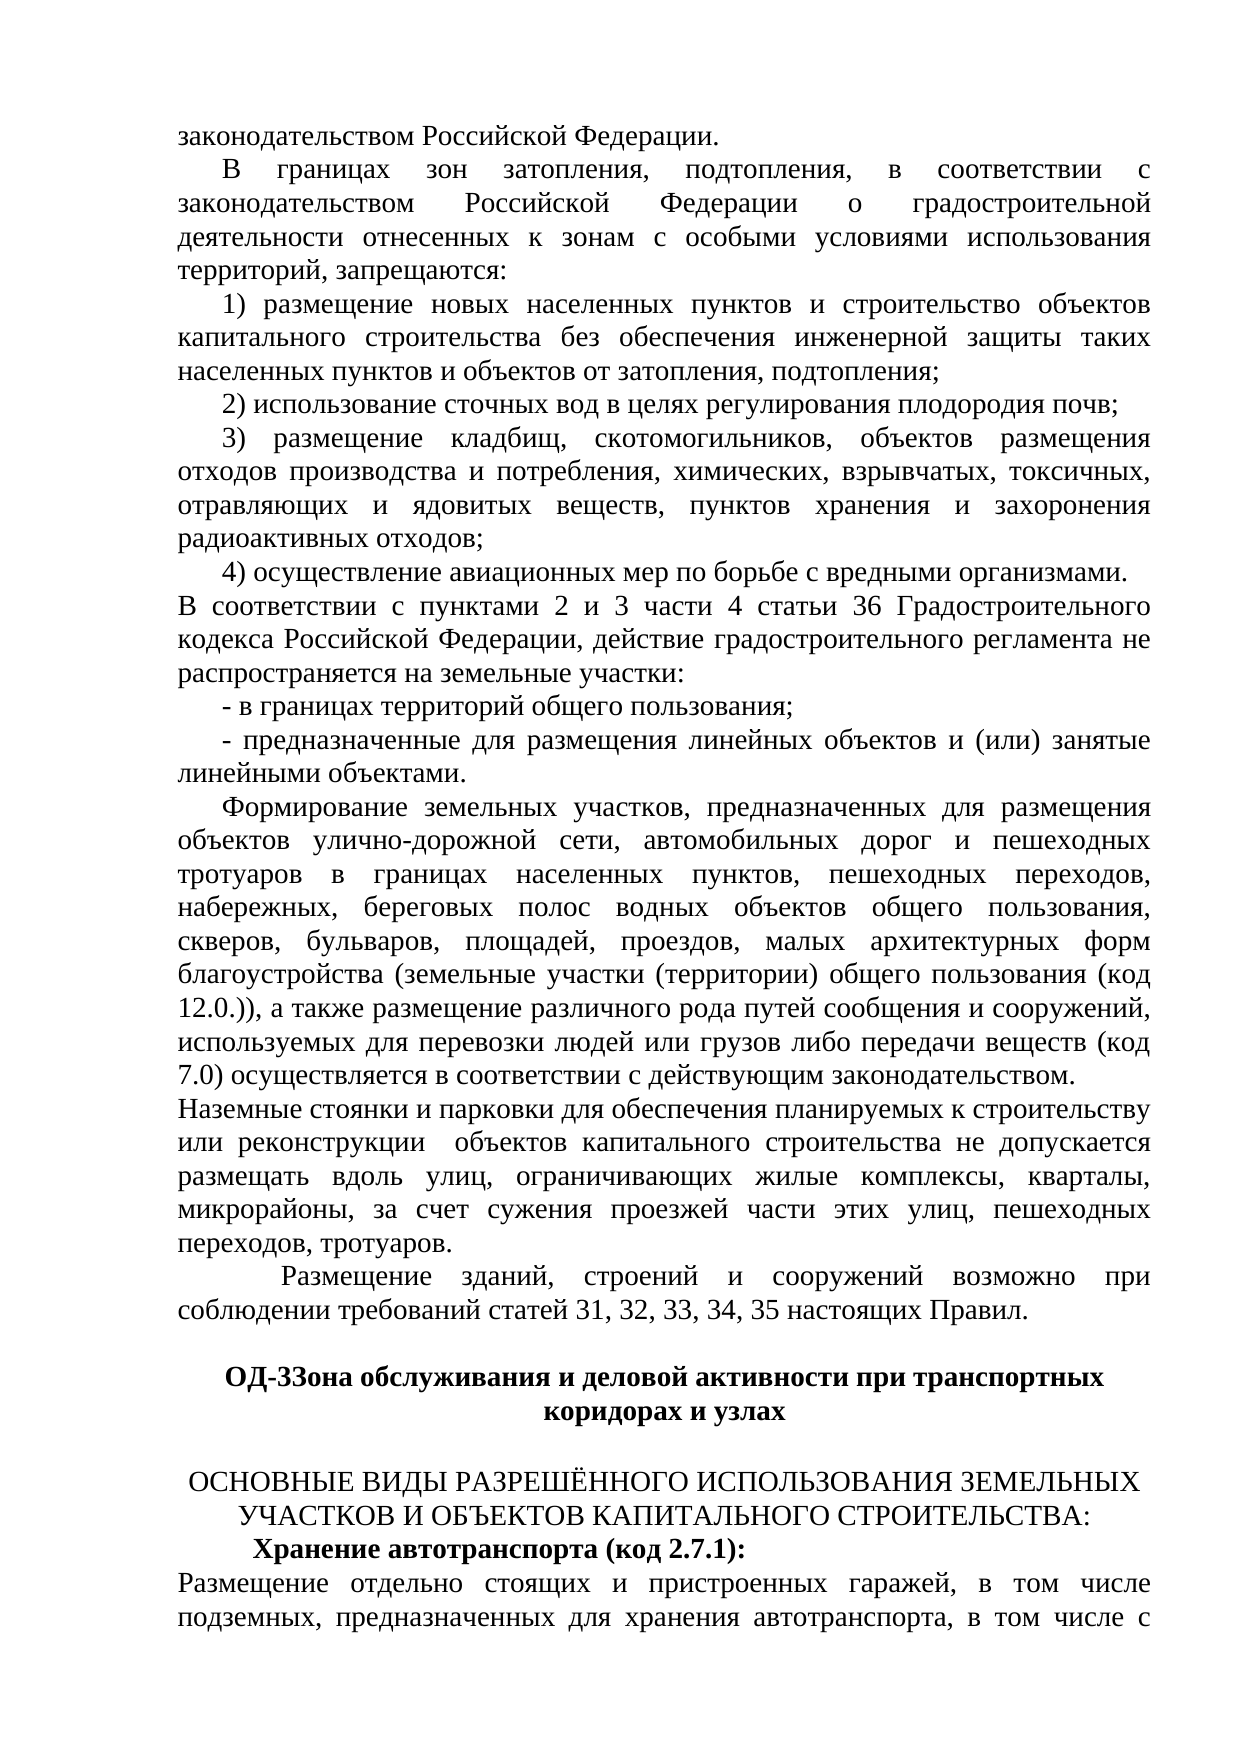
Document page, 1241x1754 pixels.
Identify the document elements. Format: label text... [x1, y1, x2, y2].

list ОСНОВНЫЕ ВИДЫ РАЗРЕШЁННОГО ИСПОЛЬЗОВАНИЯ ЗЕМЕЛЬНЫХ УЧАСТКОВ И ОБЪЕКТОВ КАПИТАЛЬНОГО СТРОИТЕЛЬСТВА: [177, 1464, 1152, 1532]
text Размещение зданий, строений и сооружений возможно при соблюдении требований статей 31, 32, 33, 34, 35 настоящих Правил. [177, 1258, 1152, 1326]
text 4) осуществление авиационных мер по борьбе с вредными организмами. [177, 554, 1152, 588]
text ОД-3Зона обслуживания и деловой активности при транспортных коридорах и узлах [177, 1359, 1152, 1426]
text Формирование земельных участков, предназначенных для размещения объектов улично-дорожной сети, автомобильных дорог и пешеходных тротуаров в границах населенных пунктов, пешеходных переходов, набережных, береговых полос водных объектов общего пользования, скверов, бульваров, площадей, проездов, малых архитектурных форм благоустройства (земельные участки (территории) общего пользования (код 12.0.)), а также размещение различного рода путей сообщения и сооружений, используемых для перевозки людей или грузов либо передачи веществ (код 7.0) осуществляется в соответствии с действующим законодательством. [177, 789, 1152, 1091]
text В соответствии с пунктами 2 и 3 части 4 статьи 36 Градостроительного кодекса Российской Федерации, действие градостроительного регламента не распространяется на земельные участки: [177, 588, 1152, 688]
text 2) использование сточных вод в целях регулирования плодородия почв; [177, 386, 1152, 420]
text - предназначенные для размещения линейных объектов и (или) занятые линейными объектами. [177, 722, 1152, 789]
text Хранение автотранспорта (код 2.7.1): [177, 1532, 1152, 1565]
text Наземные стоянки и парковки для обеспечения планируемых к строительству или реконструкции объектов капитального строительства не допускается размещать вдоль улиц, ограничивающих жилые комплексы, кварталы, микрорайоны, за счет сужения проезжей части этих улиц, пешеходных переходов, тротуаров. [177, 1091, 1152, 1258]
text - в границах территорий общего пользования; [177, 688, 1152, 722]
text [177, 118, 1152, 152]
text 3) размещение кладбищ, скотомогильников, объектов размещения отходов производства и потребления, химических, взрывчатых, токсичных, отравляющих и ядовитых веществ, пунктов хранения и захоронения радиоактивных отходов; [177, 420, 1152, 554]
text В границах зон затопления, подтопления, в соответствии с законодательством Российской Федерации о градостроительной деятельности отнесенных к зонам с особыми условиями использования территорий, запрещаются: [177, 152, 1152, 286]
text 1) размещение новых населенных пунктов и строительство объектов капитального строительства без обеспечения инженерной защиты таких населенных пунктов и объектов от затопления, подтопления; [177, 286, 1152, 386]
